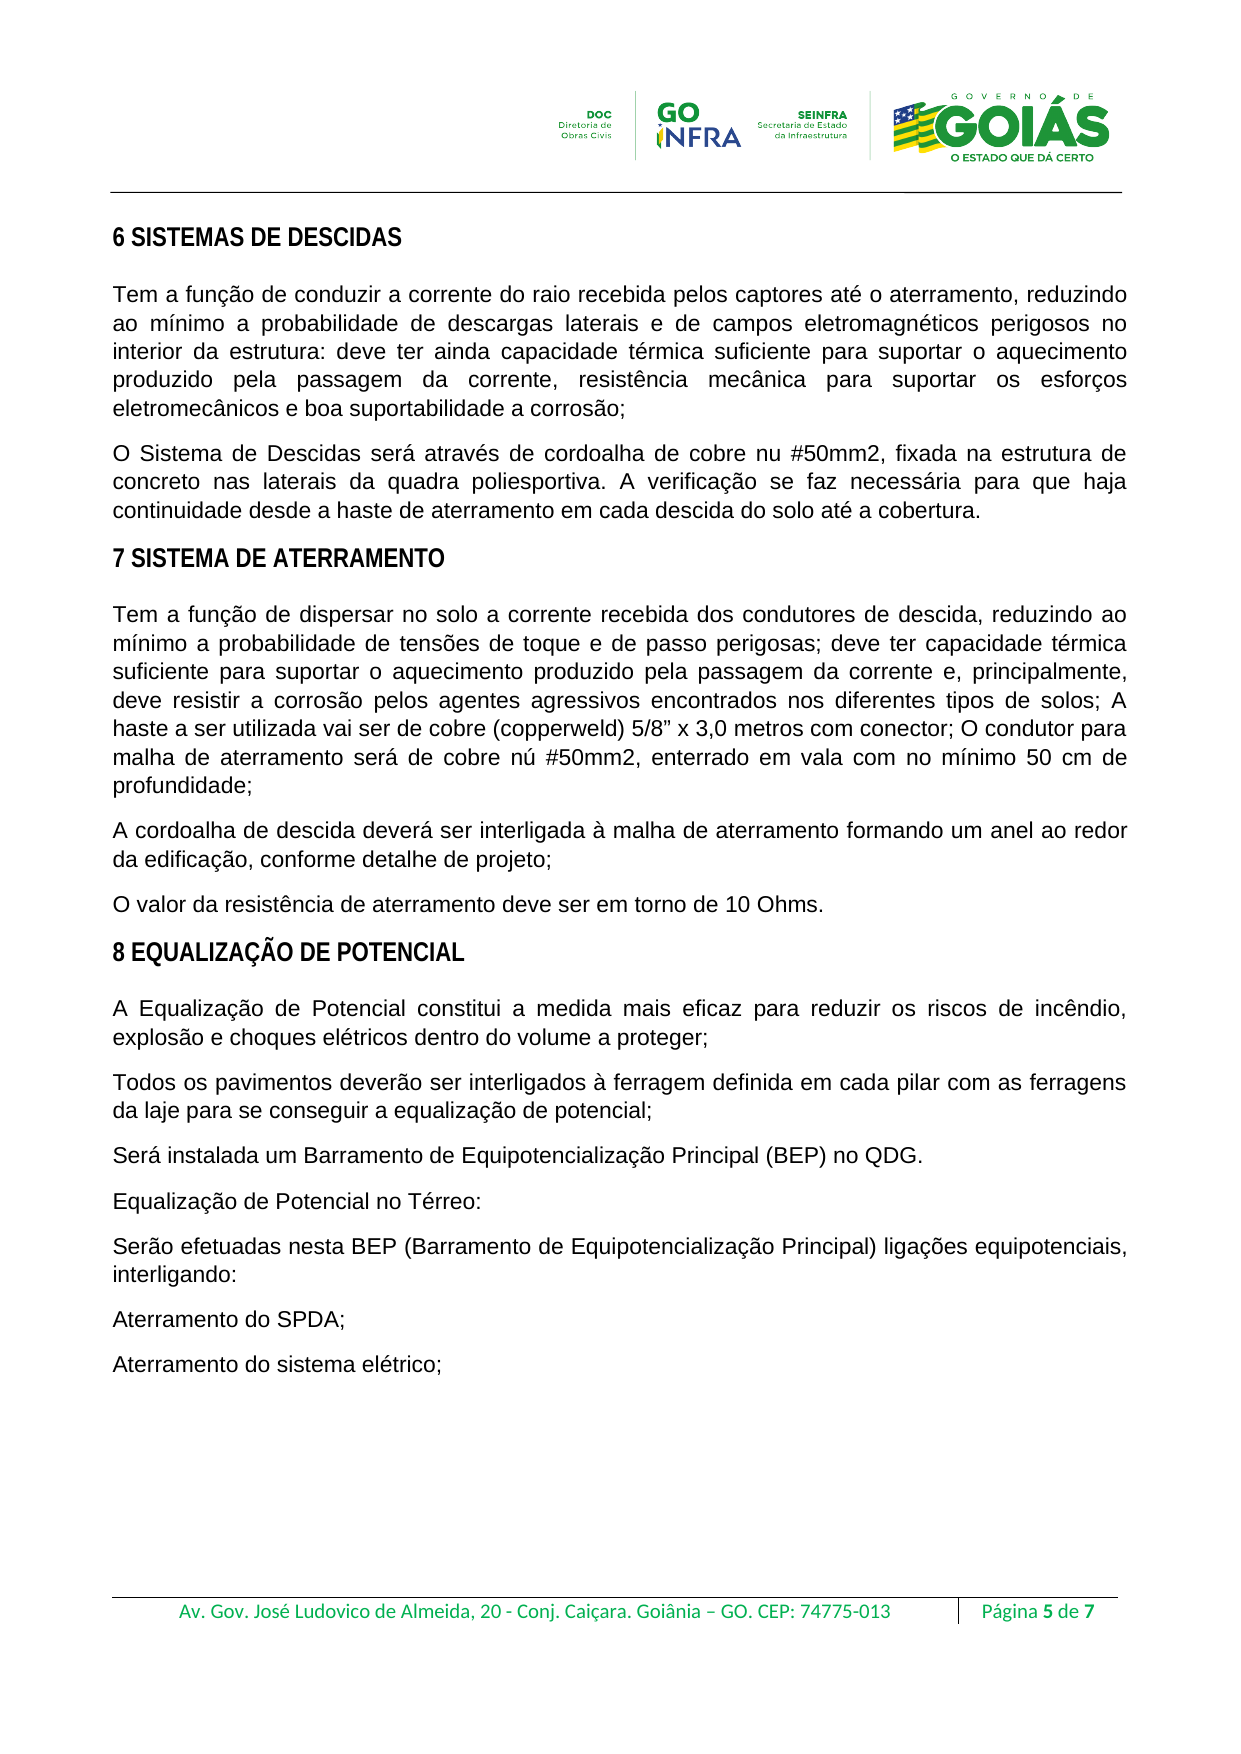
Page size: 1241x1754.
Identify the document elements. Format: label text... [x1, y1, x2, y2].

text Aterramento do sistema elétrico; [112, 1351, 1128, 1378]
text Todos os pavimentos deverão ser interligados à ferragem definida em cada pilar com as ferragens da laje para se conseguir a equalização de potencial; [112, 1069, 1128, 1124]
text O Sistema de Descidas será através de cordoalha de cobre nu #50mm2, fixada na estrutura de concreto nas laterais da quadra poliesportiva. A verificação se faz necessária para que haja continuidade desde a haste de aterramento em cada descida do solo até a cobertura. [112, 440, 1128, 523]
text Será instalada um Barramento de Equipotencialização Principal (BEP) no QDG. [112, 1142, 1128, 1169]
text A cordoalha de descida deverá ser interligada à malha de aterramento formando um anel ao redor da edificação, conforme detalhe de projeto; [112, 817, 1128, 872]
text Tem a função de conduzir a corrente do raio recebida pelos captores até o aterramento, reduzindo ao mínimo a probabilidade de descargas laterais e de campos eletromagnéticos perigosos no interior da estrutura: deve ter ainda capacidade térmica suficiente para suportar o aquecimento produzido pela passagem da corrente, resistência mecânica para suportar os esforços eletromecânicos e boa suportabilidade a corrosão; [112, 281, 1128, 421]
text Serão efetuadas nesta BEP (Barramento de Equipotencialização Principal) ligações equipotenciais, interligando: [112, 1233, 1128, 1287]
text O valor da resistência de aterramento deve ser em torno de 10 Ohms. [112, 891, 1128, 917]
subtitle SISTEMA DE ATERRAMENTO [112, 542, 1128, 573]
text Equalização de Potencial no Térreo: [112, 1188, 1128, 1214]
text Tem a função de dispersar no solo a corrente recebida dos condutores de descida, reduzindo ao mínimo a probabilidade de tensões de toque e de passo perigosas; deve ter capacidade térmica suficiente para suportar o aquecimento produzido pela passagem da corrente e, principalmente, deve resistir a corrosão pelos agentes agressivos encontrados nos diferentes tipos de solos; A haste a ser utilizada vai ser de cobre (copperweld) 5/8” x 3,0 metros com conector; O condutor para malha de aterramento será de cobre nú #50mm2, enterrado em vala com no mínimo 50 cm de profundidade; [112, 601, 1128, 798]
text A Equalização de Potencial constitui a medida mais eficaz para reduzir os riscos de incêndio, explosão e choques elétricos dentro do volume a proteger; [112, 995, 1128, 1050]
picture [499, 73, 1129, 176]
subtitle SISTEMAS DE DESCIDAS [112, 221, 1128, 252]
text Aterramento do SPDA; [112, 1306, 1128, 1333]
subtitle EQUALIZAÇÃO DE POTENCIAL [112, 936, 1128, 967]
